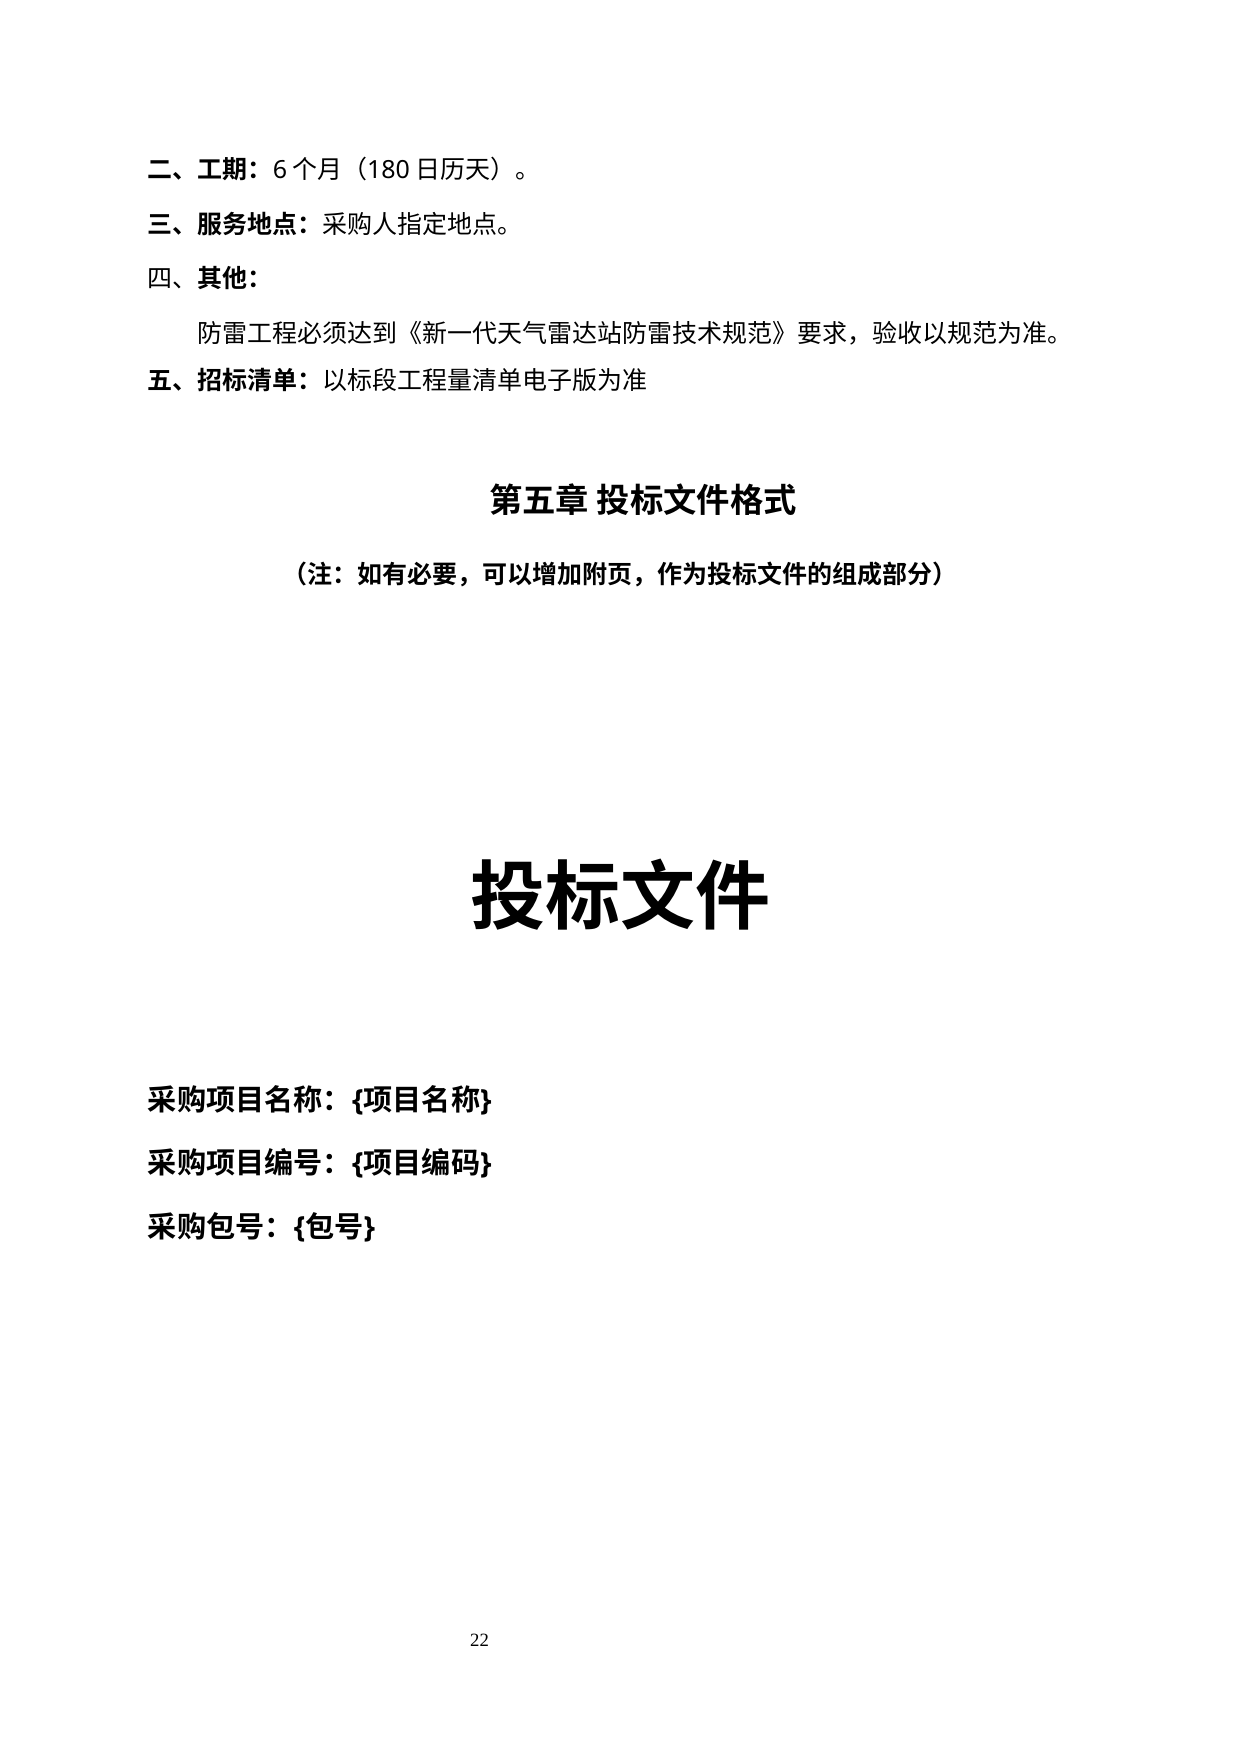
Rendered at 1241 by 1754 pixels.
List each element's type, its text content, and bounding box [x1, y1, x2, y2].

list 工期：6个月（180日历天）。 [148, 150, 1093, 186]
list 其他： [148, 259, 1093, 295]
list 服务地点：采购人指定地点。 [148, 204, 1093, 241]
text 投标文件 [148, 837, 1093, 946]
subtitle 投标文件格式 [193, 473, 1093, 522]
text （注：如有必要，可以增加附页，作为投标文件的组成部分） [148, 554, 1093, 591]
list 招标清单：以标段工程量清单电子版为准 [148, 360, 1093, 396]
text 采购项目名称：{项目名称} 采购项目编号：{项目编码} 采购包号：{包号} [148, 1076, 1093, 1246]
text 防雷工程必须达到《新一代天气雷达站防雷技术规范》要求，验收以规范为准。 [148, 313, 1093, 349]
